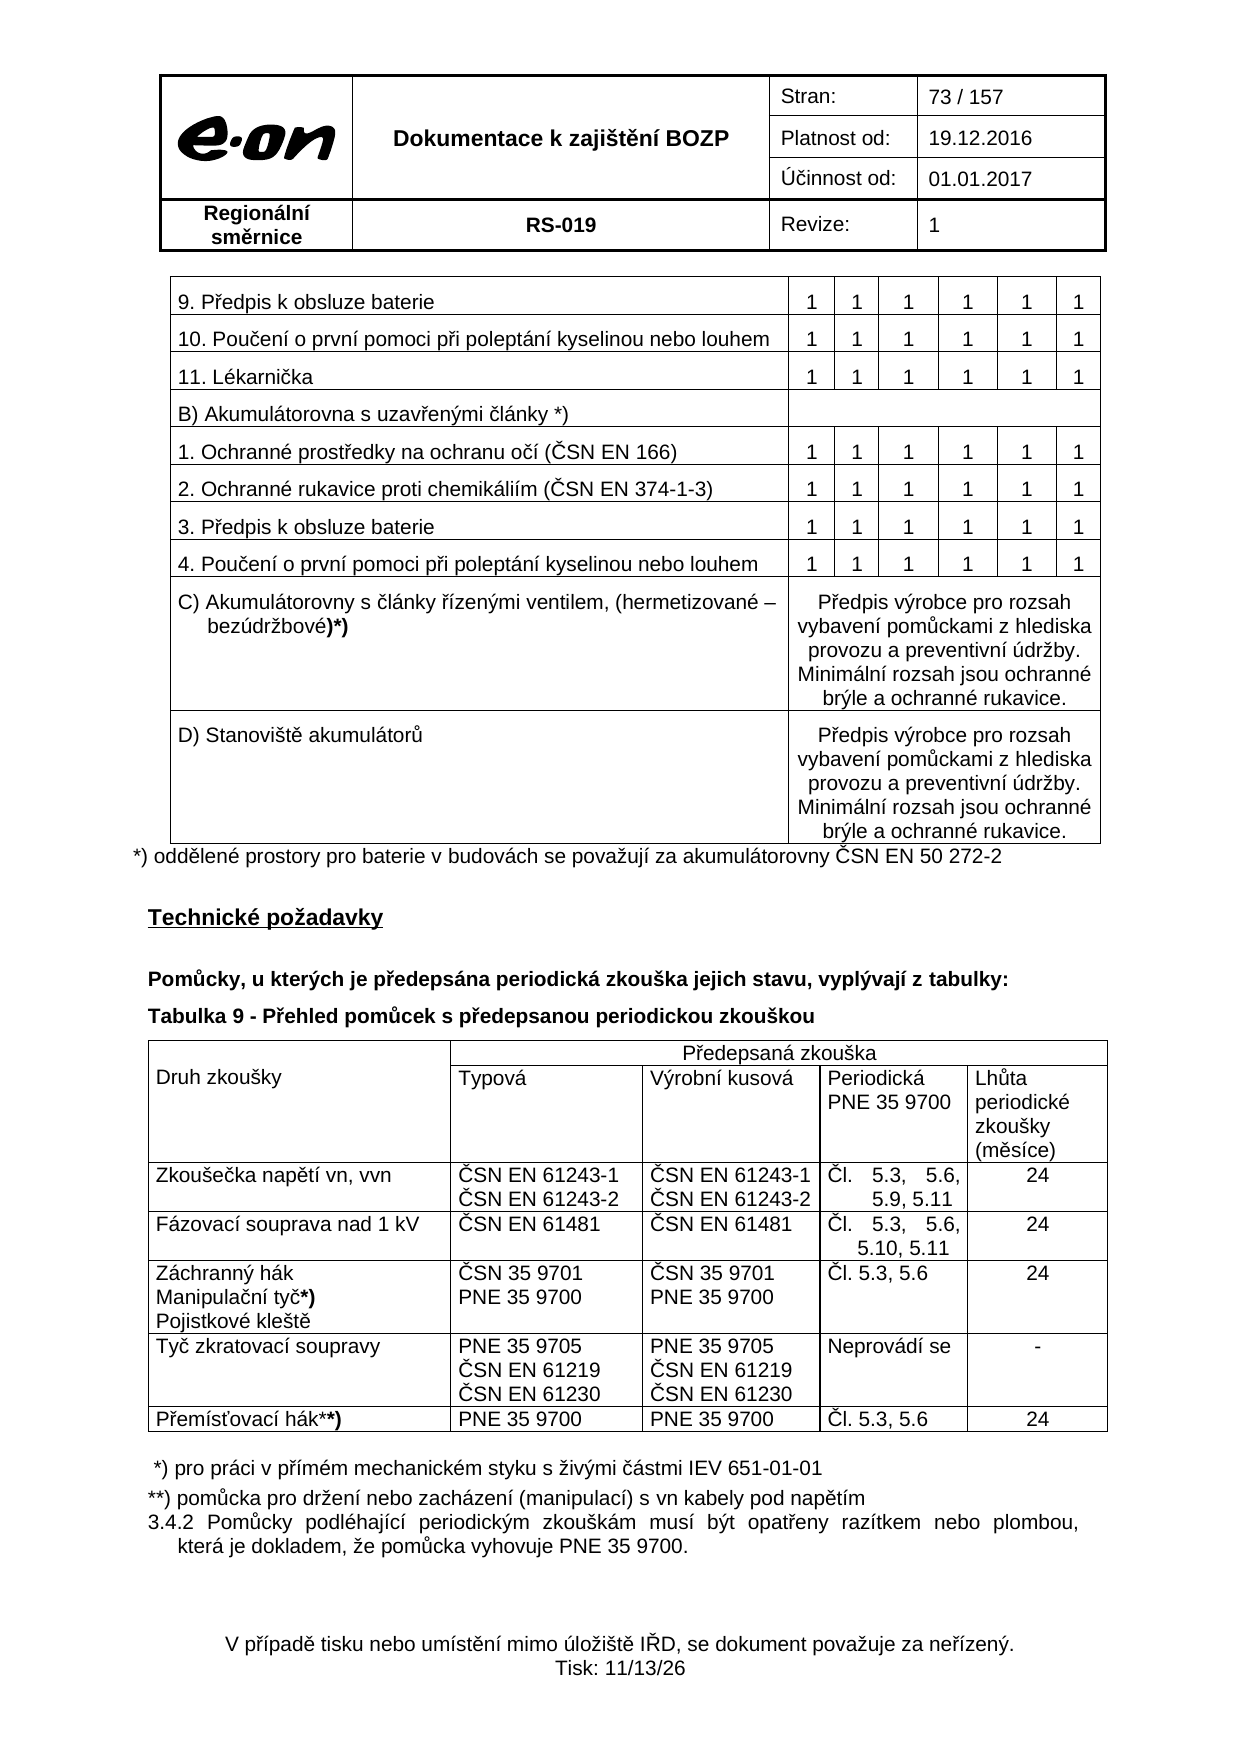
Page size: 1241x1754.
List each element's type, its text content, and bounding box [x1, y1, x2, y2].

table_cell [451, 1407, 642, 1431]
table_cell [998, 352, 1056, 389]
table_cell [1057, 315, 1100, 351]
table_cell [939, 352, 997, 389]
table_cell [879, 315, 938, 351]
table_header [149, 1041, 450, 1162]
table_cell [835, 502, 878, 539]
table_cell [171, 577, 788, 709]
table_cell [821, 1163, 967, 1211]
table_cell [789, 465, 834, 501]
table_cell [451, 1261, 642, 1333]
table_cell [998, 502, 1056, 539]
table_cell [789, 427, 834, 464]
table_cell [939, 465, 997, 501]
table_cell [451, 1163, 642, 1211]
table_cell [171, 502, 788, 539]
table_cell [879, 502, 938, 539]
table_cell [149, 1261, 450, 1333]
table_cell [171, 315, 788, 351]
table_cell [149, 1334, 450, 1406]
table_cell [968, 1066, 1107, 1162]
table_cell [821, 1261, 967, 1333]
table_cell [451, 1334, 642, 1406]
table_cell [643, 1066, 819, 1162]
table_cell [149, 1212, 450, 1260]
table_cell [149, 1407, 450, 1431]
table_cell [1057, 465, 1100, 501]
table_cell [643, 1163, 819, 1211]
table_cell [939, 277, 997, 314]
text 3.4.2 Pomůcky podléhající periodickým zkouškám musí být opatřeny razítkem nebo plombou, která je dokladem, že pomůcka vyhovuje PNE 35 9700. [148, 1510, 1092, 1558]
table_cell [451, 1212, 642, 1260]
text **) pomůcka pro držení nebo zacházení (manipulací) s vn kabely pod napětím [148, 1486, 1092, 1510]
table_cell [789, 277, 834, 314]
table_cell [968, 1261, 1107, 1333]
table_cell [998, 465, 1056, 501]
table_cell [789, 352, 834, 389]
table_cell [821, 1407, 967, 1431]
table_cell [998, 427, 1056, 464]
text *) pro práci v přímém mechanickém styku s živými částmi IEV 651-01-01 [148, 1456, 1092, 1479]
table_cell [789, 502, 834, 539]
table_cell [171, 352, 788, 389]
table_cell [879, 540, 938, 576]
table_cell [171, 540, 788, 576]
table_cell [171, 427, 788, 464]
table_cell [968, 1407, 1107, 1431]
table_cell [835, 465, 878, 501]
text Pomůcky, u kterých je předepsána periodická zkouška jejich stavu, vyplývají z tabulky: [148, 967, 1092, 991]
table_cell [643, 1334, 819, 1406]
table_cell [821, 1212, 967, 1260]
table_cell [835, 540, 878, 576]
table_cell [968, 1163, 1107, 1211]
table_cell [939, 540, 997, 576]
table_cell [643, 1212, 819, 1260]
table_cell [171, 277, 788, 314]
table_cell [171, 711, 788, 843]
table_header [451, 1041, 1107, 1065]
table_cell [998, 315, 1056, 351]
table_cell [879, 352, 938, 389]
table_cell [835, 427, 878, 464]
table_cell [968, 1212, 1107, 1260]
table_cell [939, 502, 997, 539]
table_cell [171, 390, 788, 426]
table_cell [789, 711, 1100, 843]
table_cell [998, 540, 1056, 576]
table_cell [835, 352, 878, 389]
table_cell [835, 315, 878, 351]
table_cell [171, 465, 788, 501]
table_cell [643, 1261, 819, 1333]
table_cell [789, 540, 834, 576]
title Technické požadavky [148, 904, 1092, 931]
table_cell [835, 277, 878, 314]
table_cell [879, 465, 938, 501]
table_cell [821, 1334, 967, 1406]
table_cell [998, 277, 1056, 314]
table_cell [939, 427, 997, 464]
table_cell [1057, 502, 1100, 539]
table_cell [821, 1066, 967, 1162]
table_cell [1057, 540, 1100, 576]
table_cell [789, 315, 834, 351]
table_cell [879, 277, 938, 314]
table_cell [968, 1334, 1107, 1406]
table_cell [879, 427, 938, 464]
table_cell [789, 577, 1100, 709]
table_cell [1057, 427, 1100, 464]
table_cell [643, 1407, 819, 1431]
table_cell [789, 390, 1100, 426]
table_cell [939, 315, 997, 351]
text *) oddělené prostory pro baterie v budovách se považují za akumulátorovny ČSN EN 50 272-2 [133, 844, 1092, 868]
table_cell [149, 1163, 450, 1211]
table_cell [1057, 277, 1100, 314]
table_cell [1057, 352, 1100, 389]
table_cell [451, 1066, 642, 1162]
